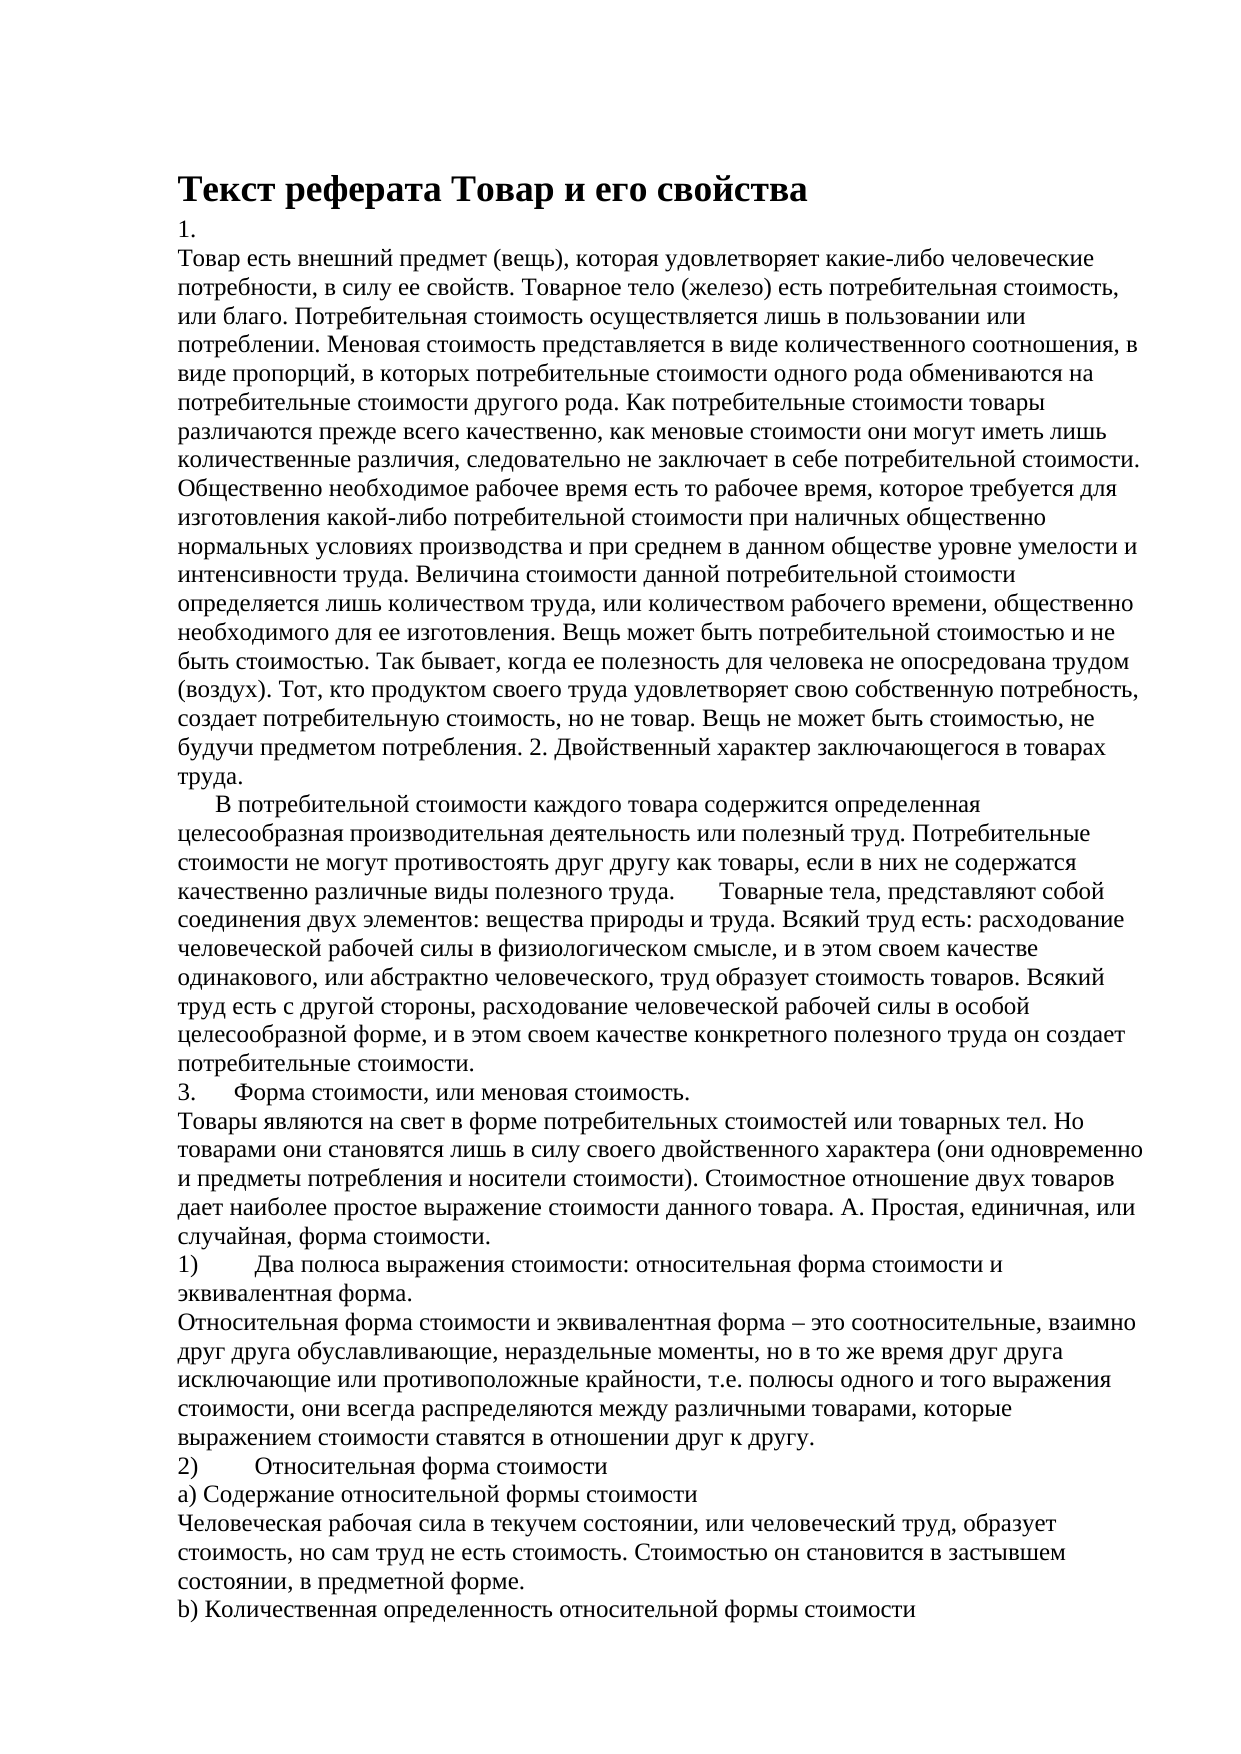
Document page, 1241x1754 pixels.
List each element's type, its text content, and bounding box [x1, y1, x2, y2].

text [177, 214, 1152, 1623]
subtitle Текст реферата Товар и его свойства [177, 166, 1152, 209]
